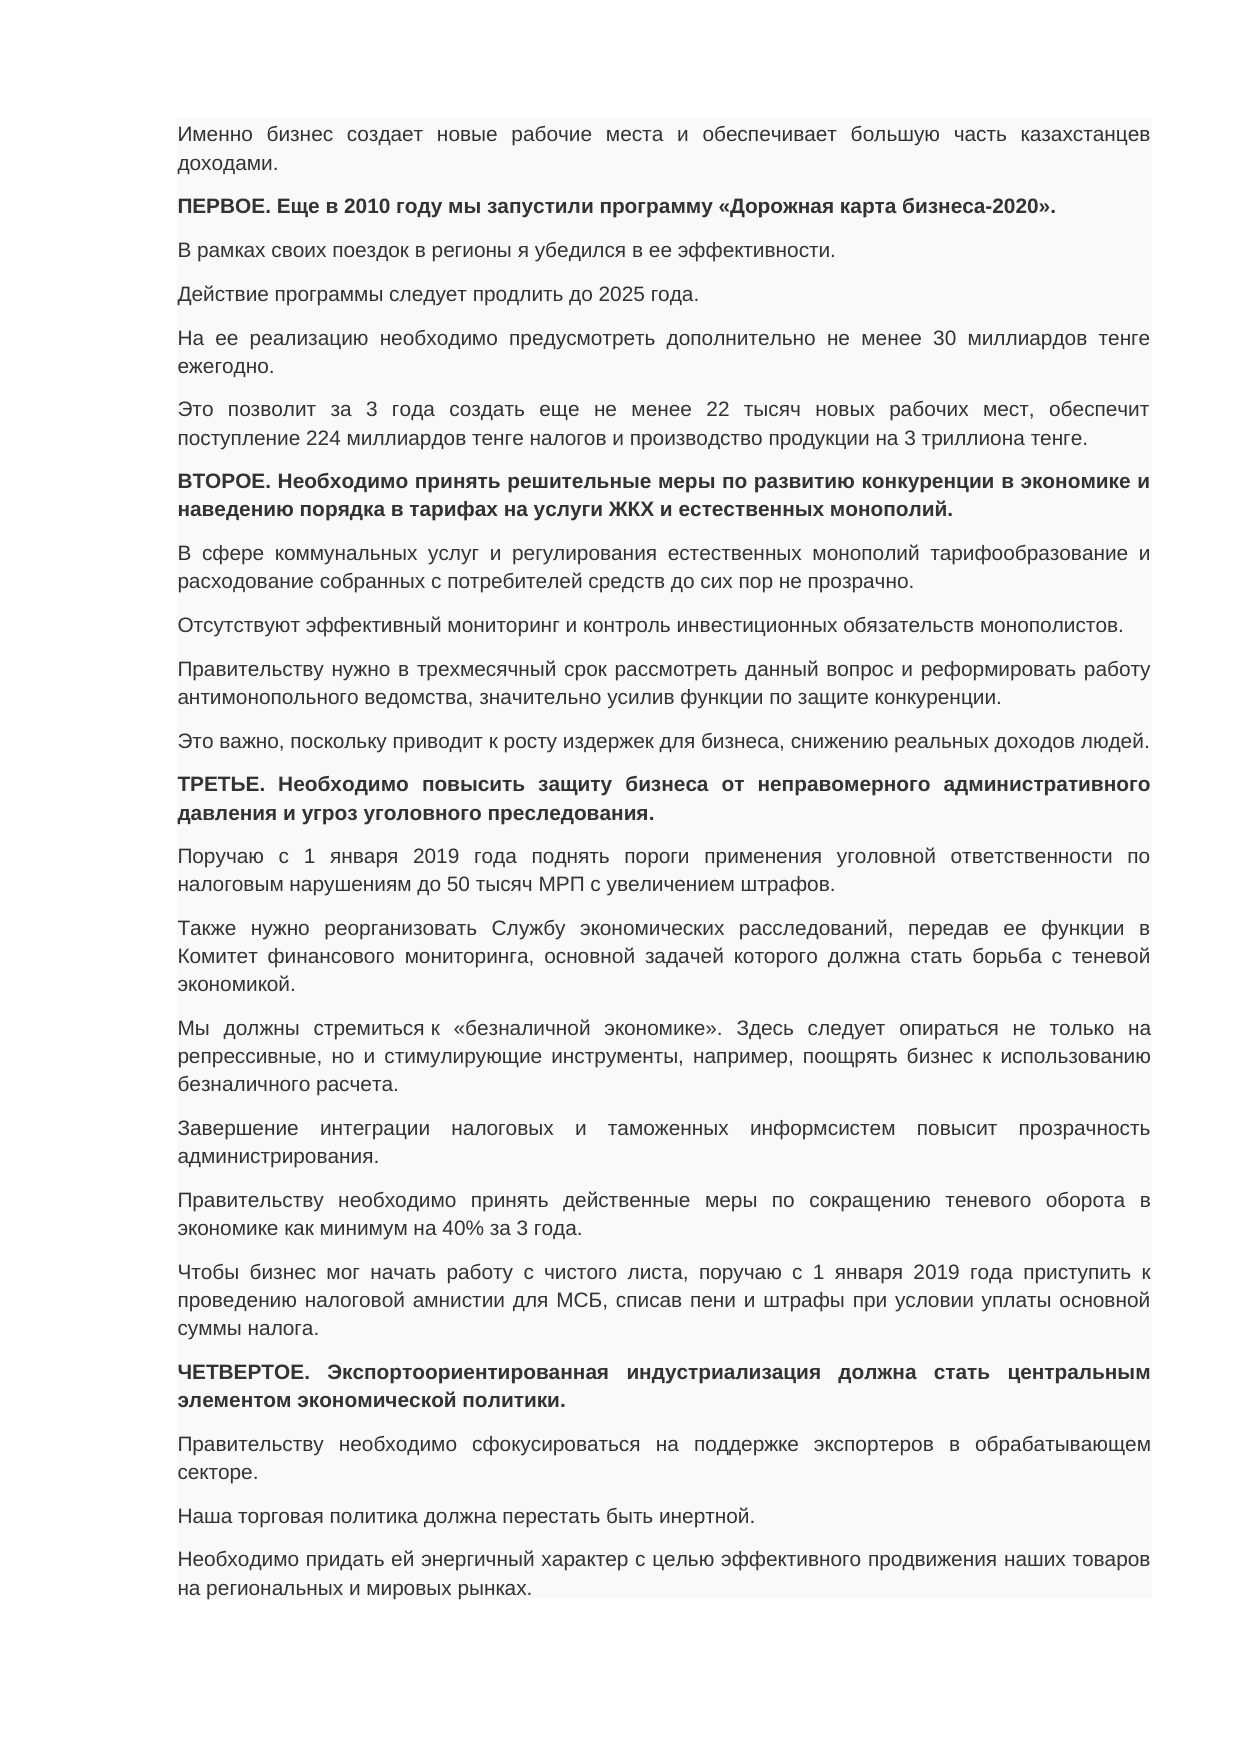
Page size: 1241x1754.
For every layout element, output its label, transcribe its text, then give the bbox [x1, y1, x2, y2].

text В сфере коммунальных услуг и регулирования естественных монополий тарифообразование и расходование собранных с потребителей средств до сих пор не прозрачно. [177, 537, 1152, 593]
text ПЕРВОЕ. Еще в 2010 году мы запустили программу «Дорожная карта бизнеса-2020». [177, 190, 1152, 218]
text Действие программы следует продлить до 2025 года. [177, 277, 1152, 306]
text Это позволит за 3 года создать еще не менее 22 тысяч новых рабочих мест, обеспечит поступление 224 миллиардов тенге налогов и производство продукции на 3 триллиона тенге. [177, 393, 1152, 449]
text Отсутствуют эффективный мониторинг и контроль инвестиционных обязательств монополистов. [177, 609, 1152, 637]
text В рамках своих поездок в регионы я убедился в ее эффективности. [177, 234, 1152, 262]
text Наша торговая политика должна перестать быть инертной. [177, 1499, 1152, 1527]
text Мы должны стремиться к «безналичной экономике». Здесь следует опираться не только на репрессивные, но и стимулирующие инструменты, например, поощрять бизнес к использованию безналичного расчета. [177, 1012, 1152, 1096]
text Завершение интеграции налоговых и таможенных информсистем повысит прозрачность администрирования. [177, 1112, 1152, 1168]
text Также нужно реорганизовать Службу экономических расследований, передав ее функции в Комитет финансового мониторинга, основной задачей которого должна стать борьба с теневой экономикой. [177, 912, 1152, 996]
text Именно бизнес создает новые рабочие места и обеспечивает большую часть казахстанцев доходами. [177, 118, 1152, 174]
text ТРЕТЬЕ. Необходимо повысить защиту бизнеса от неправомерного административного давления и угроз уголовного преследования. [177, 768, 1152, 824]
text ВТОРОЕ. Необходимо принять решительные меры по развитию конкуренции в экономике и наведению порядка в тарифах на услуги ЖКХ и естественных монополий. [177, 465, 1152, 521]
text Чтобы бизнес мог начать работу с чистого листа, поручаю с 1 января 2019 года приступить к проведению налоговой амнистии для МСБ, списав пени и штрафы при условии уплаты основной суммы налога. [177, 1256, 1152, 1340]
text Поручаю с 1 января 2019 года поднять пороги применения уголовной ответственности по налоговым нарушениям до 50 тысяч МРП с увеличением штрафов. [177, 840, 1152, 896]
text Правительству нужно в трехмесячный срок рассмотреть данный вопрос и реформировать работу антимонопольного ведомства, значительно усилив функции по защите конкуренции. [177, 652, 1152, 709]
text Правительству необходимо принять действенные меры по сокращению теневого оборота в экономике как минимум на 40% за 3 года. [177, 1184, 1152, 1240]
text Это важно, поскольку приводит к росту издержек для бизнеса, снижению реальных доходов людей. [177, 724, 1152, 752]
text ЧЕТВЕРТОЕ. Экспортоориентированная индустриализация должна стать центральным элементом экономической политики. [177, 1356, 1152, 1412]
text На ее реализацию необходимо предусмотреть дополнительно не менее 30 миллиардов тенге ежегодно. [177, 321, 1152, 377]
text Правительству необходимо сфокусироваться на поддержке экспортеров в обрабатывающем секторе. [177, 1427, 1152, 1484]
text Необходимо придать ей энергичный характер с целью эффективного продвижения наших товаров на региональных и мировых рынках. [177, 1543, 1152, 1599]
